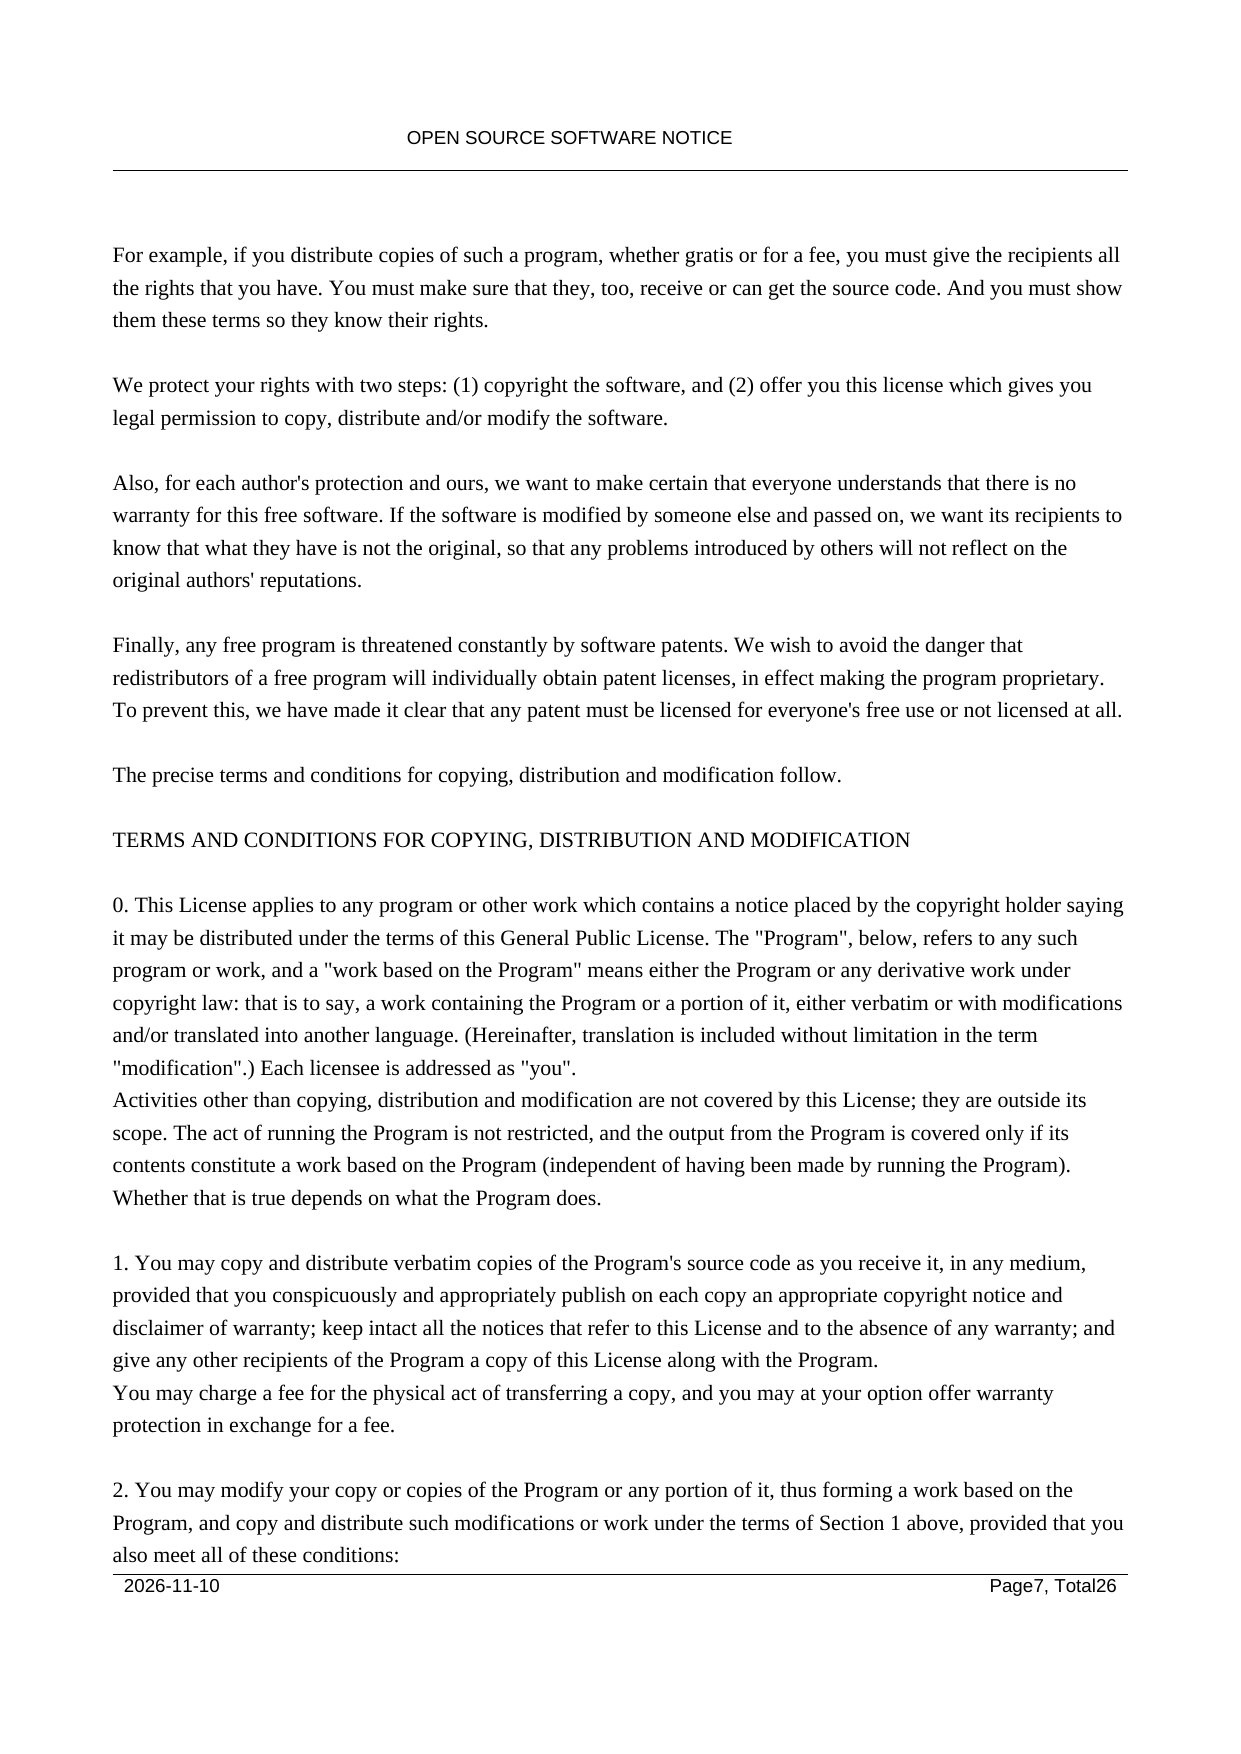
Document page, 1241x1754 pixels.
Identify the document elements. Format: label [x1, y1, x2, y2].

text [112, 206, 1128, 1571]
